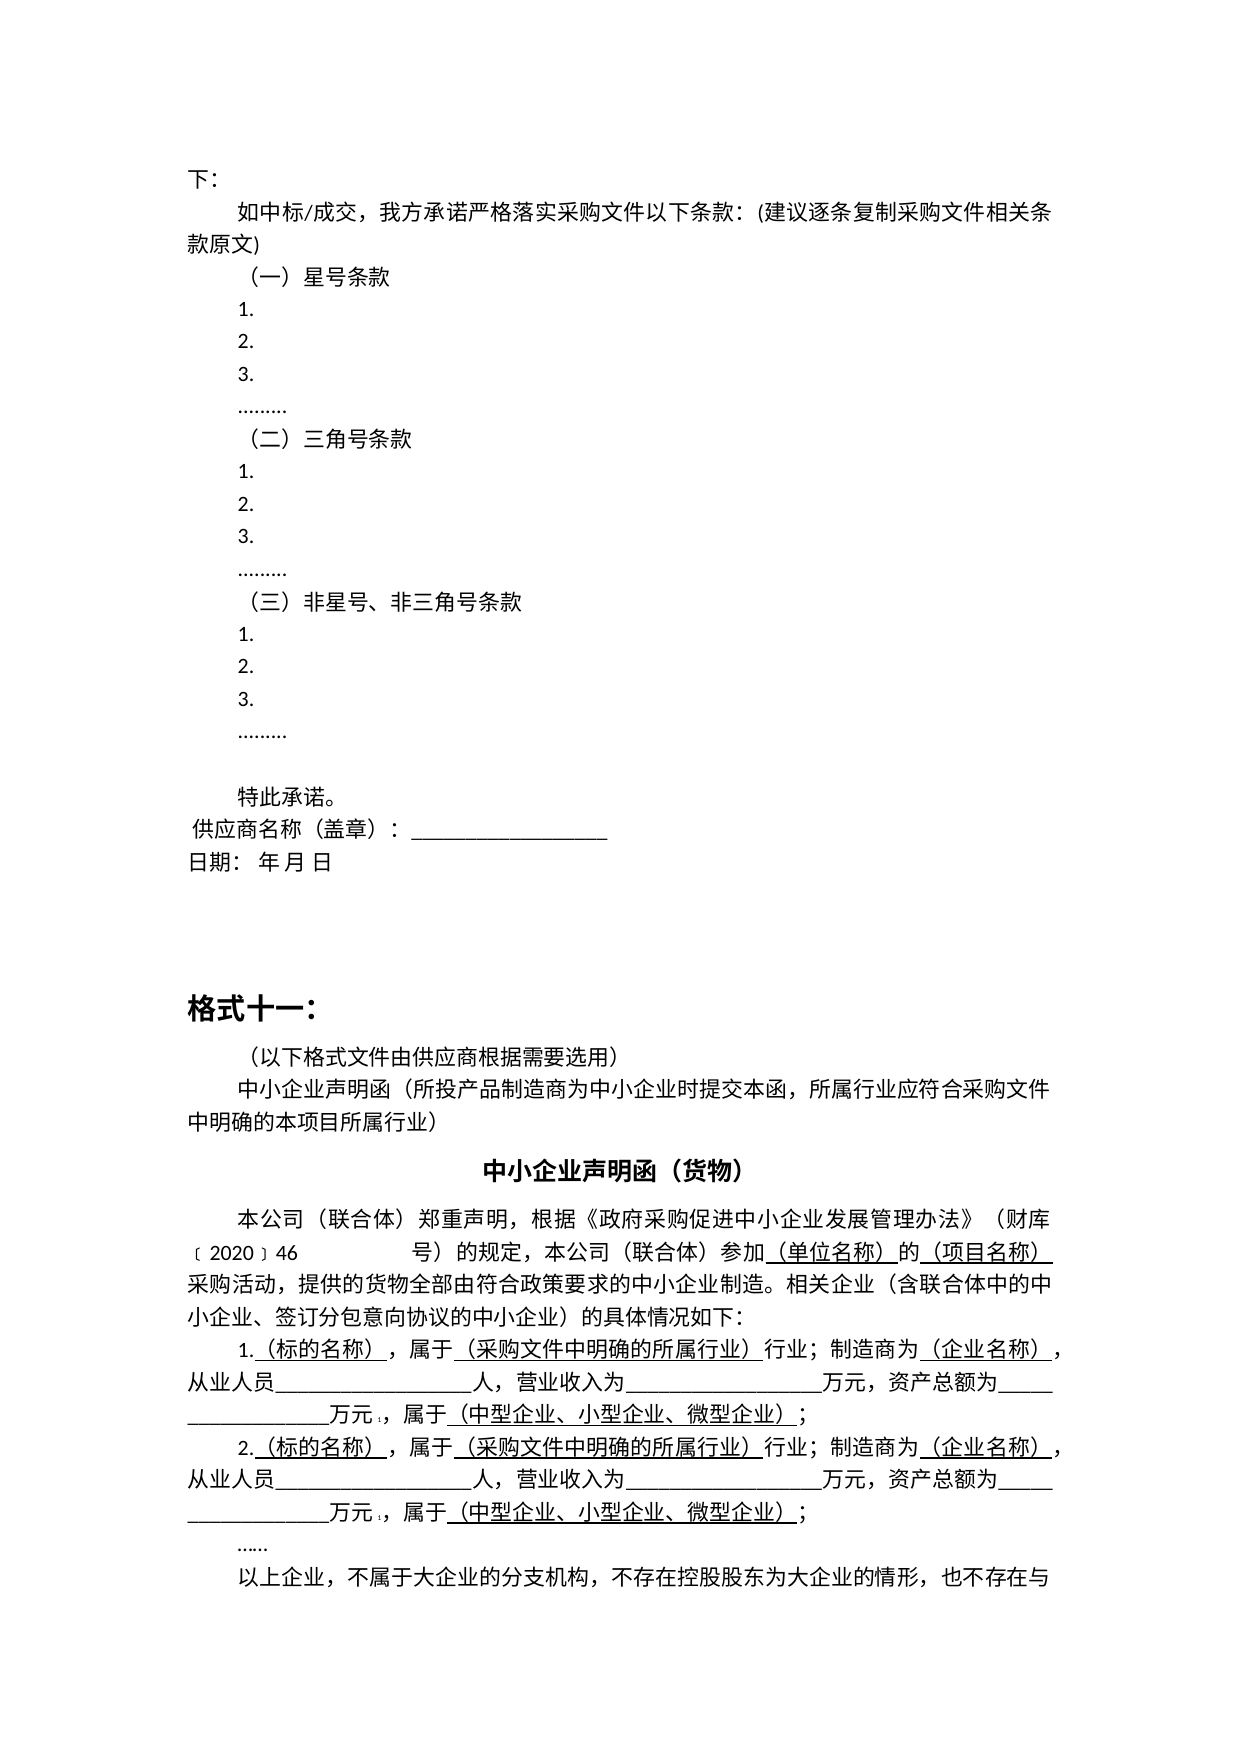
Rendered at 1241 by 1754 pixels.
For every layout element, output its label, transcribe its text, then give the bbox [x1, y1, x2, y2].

text …… [187, 1527, 1053, 1559]
text 如中标/成交，我方承诺严格落实采购文件以下条款：(建议逐条复制采购文件相关条款原文) [187, 194, 1053, 259]
text （二）三角号条款 [187, 422, 1053, 454]
text （一）星号条款 [187, 259, 1053, 292]
text （三）非星号、非三角号条款 [187, 584, 1053, 617]
text ......... [187, 714, 1053, 779]
text 本公司（联合体）郑重声明，根据《政府采购促进中小企业发展管理办法》（财库﹝2020﹞46 号）的规定，本公司（联合体）参加（单位名称）的（项目名称）采购活动，提供的货物全部由符合政策要求的中小企业制造。相关企业（含联合体中的中小企业、签订分包意向协议的中小企业）的具体情况如下： [187, 1202, 1053, 1332]
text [187, 1559, 1053, 1592]
text 中小企业声明函（所投产品制造商为中小企业时提交本函，所属行业应符合采购文件中明确的本项目所属行业） [187, 1072, 1053, 1137]
text 2. [187, 324, 1053, 357]
text 中小企业声明函（货物） [187, 1137, 1053, 1202]
text 供应商名称（盖章）：__________________ [187, 812, 1053, 844]
text 2. [187, 649, 1053, 682]
text 2. [187, 487, 1053, 519]
text 日期： 年 月 日 [187, 844, 1053, 877]
text 1.（标的名称），属于（采购文件中明确的所属行业）行业；制造商为（企业名称），从业人员__________________人，营业收入为__________________万元，资产总额为__________________万元1，属于（中型企业、小型企业、微型企业）； [187, 1332, 1053, 1429]
text 3. [187, 357, 1053, 389]
text 2.（标的名称），属于（采购文件中明确的所属行业）行业；制造商为（企业名称），从业人员__________________人，营业收入为__________________万元，资产总额为__________________万元1，属于（中型企业、小型企业、微型企业）； [187, 1429, 1053, 1527]
text 1. [187, 454, 1053, 487]
text 格式十一： [187, 974, 1053, 1039]
text ......... [187, 389, 1053, 422]
text 1. [187, 292, 1053, 324]
text 3. [187, 682, 1053, 714]
text 特此承诺。 [187, 779, 1053, 812]
text ......... [187, 552, 1053, 584]
text 3. [187, 519, 1053, 552]
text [187, 162, 1053, 194]
text 1. [187, 617, 1053, 649]
text （以下格式文件由供应商根据需要选用） [187, 1039, 1053, 1072]
